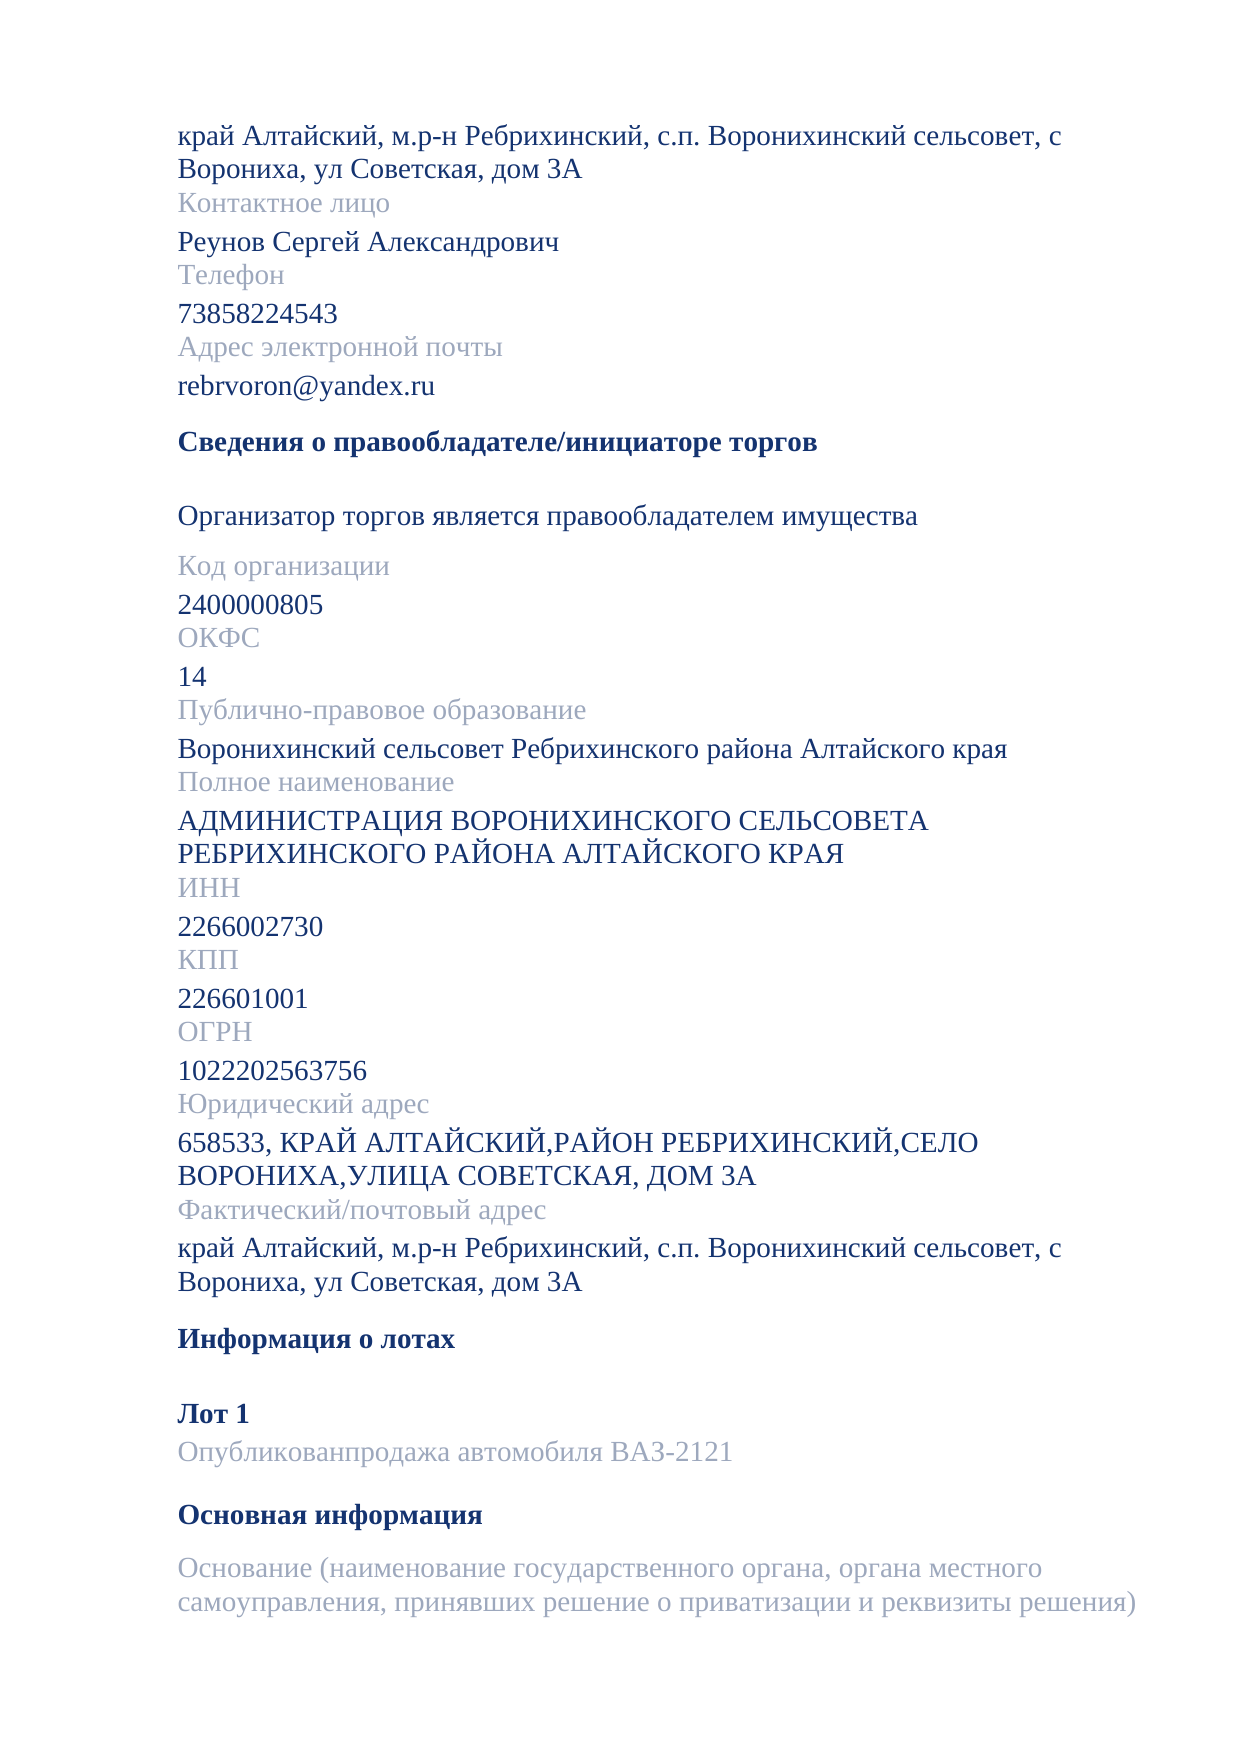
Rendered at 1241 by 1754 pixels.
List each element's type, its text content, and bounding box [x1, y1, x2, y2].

text край Алтайский, м.р-н Ребрихинский, с.п. Воронихинский сельсовет, с Ворониха, ул Советская, дом 3А [177, 1231, 1152, 1298]
text Телефон [177, 257, 1152, 291]
text Информация о лотах [177, 1314, 1152, 1354]
text 2400000805 [177, 587, 1152, 620]
text Адрес электронной почты [177, 329, 1152, 363]
text Организатор торгов является правообладателем имущества [177, 498, 1152, 532]
text край Алтайский, м.р-н Ребрихинский, с.п. Воронихинский сельсовет, с Ворониха, ул Советская, дом 3А [177, 118, 1152, 185]
text 14 [177, 659, 1152, 692]
text Контактное лицо [177, 185, 1152, 219]
text 658533, КРАЙ АЛТАЙСКИЙ,РАЙОН РЕБРИХИНСКИЙ,СЕЛО ВОРОНИХА,УЛИЦА СОВЕТСКАЯ, ДОМ 3А [177, 1125, 1152, 1192]
text Фактический/почтовый адрес [177, 1192, 1152, 1226]
text Код организации [177, 548, 1152, 582]
text Основание (наименование государственного органа, органа местного самоуправления, принявших решение о приватизации и реквизиты решения) [177, 1551, 1152, 1618]
text Воронихинский сельсовет Ребрихинского района Алтайского края [177, 731, 1152, 764]
text Сведения о правообладателе/инициаторе торгов [177, 418, 1152, 458]
text Основная информация [177, 1497, 1152, 1531]
text Полное наименование [177, 764, 1152, 798]
text ОКФС [177, 620, 1152, 654]
text 73858224543 [177, 296, 1152, 329]
text 2266002730 [177, 909, 1152, 942]
text Публично-правовое образование [177, 692, 1152, 726]
text 226601001 [177, 981, 1152, 1014]
text КПП [177, 942, 1152, 976]
text ОГРН [177, 1014, 1152, 1048]
text rebrvoron@yandex.ru [177, 368, 1152, 401]
text Юридический адрес [177, 1086, 1152, 1120]
text ИНН [177, 870, 1152, 904]
text 1022202563756 [177, 1053, 1152, 1086]
text Лот 1 [177, 1394, 1152, 1429]
text Опубликованпродажа автомобиля ВАЗ-2121 [177, 1434, 1152, 1468]
text Реунов Сергей Александрович [177, 224, 1152, 257]
text АДМИНИСТРАЦИЯ ВОРОНИХИНСКОГО СЕЛЬСОВЕТА РЕБРИХИНСКОГО РАЙОНА АЛТАЙСКОГО КРАЯ [177, 803, 1152, 870]
